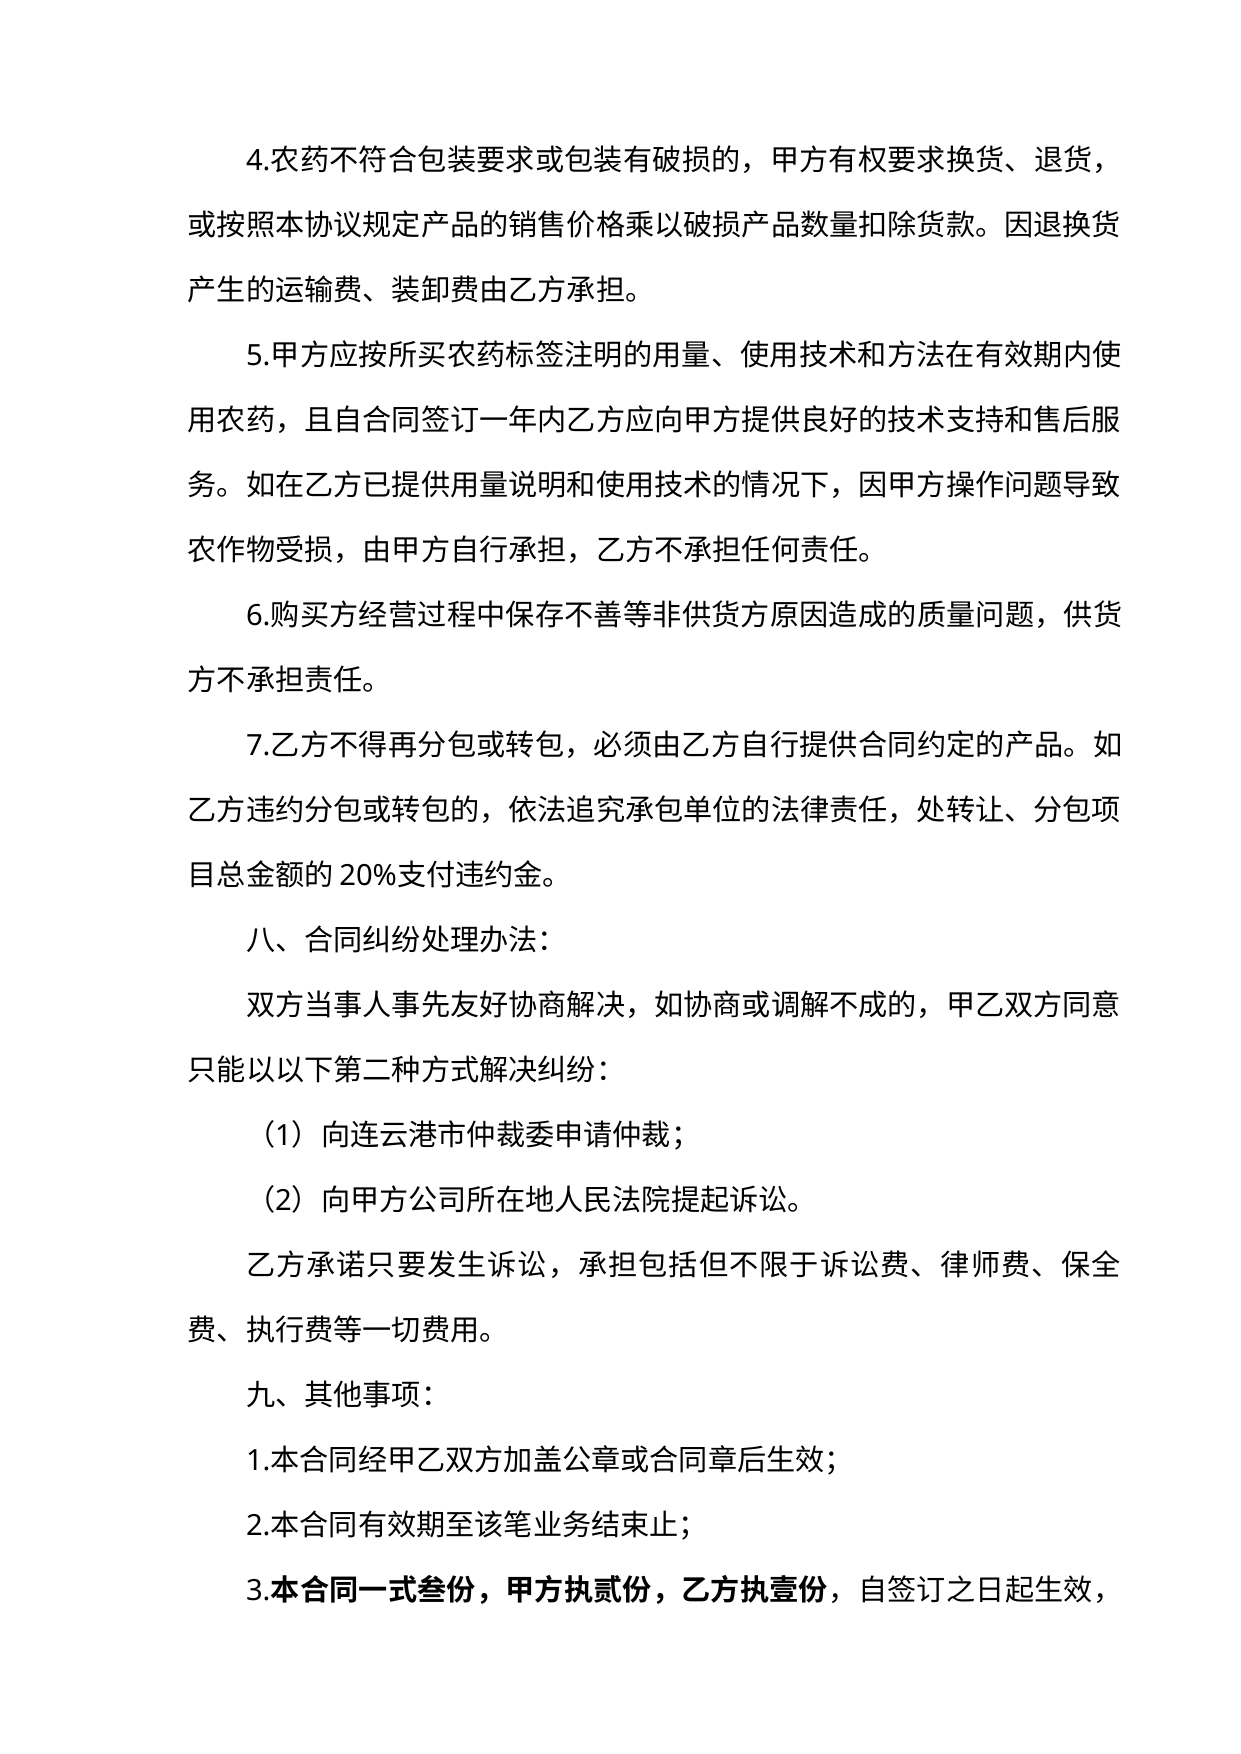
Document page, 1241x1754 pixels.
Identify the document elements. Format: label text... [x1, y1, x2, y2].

text 九、其他事项： [187, 1360, 1122, 1425]
text 八、合同纠纷处理办法： [187, 905, 1122, 970]
text 5.甲方应按所买农药标签注明的用量、使用技术和方法在有效期内使用农药，且自合同签订一年内乙方应向甲方提供良好的技术支持和售后服务。如在乙方已提供用量说明和使用技术的情况下，因甲方操作问题导致农作物受损，由甲方自行承担，乙方不承担任何责任。 [187, 320, 1122, 580]
text （2）向甲方公司所在地人民法院提起诉讼。 [187, 1165, 1122, 1230]
text 2.本合同有效期至该笔业务结束止； [187, 1490, 1122, 1555]
text 6.购买方经营过程中保存不善等非供货方原因造成的质量问题，供货方不承担责任。 [187, 580, 1122, 710]
text （1）向连云港市仲裁委申请仲裁； [187, 1100, 1122, 1165]
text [187, 1555, 1122, 1620]
text 1.本合同经甲乙双方加盖公章或合同章后生效； [187, 1425, 1122, 1490]
text 双方当事人事先友好协商解决，如协商或调解不成的，甲乙双方同意只能以以下第二种方式解决纠纷： [187, 970, 1122, 1100]
text 乙方承诺只要发生诉讼，承担包括但不限于诉讼费、律师费、保全费、执行费等一切费用。 [187, 1230, 1122, 1360]
text 4.农药不符合包装要求或包装有破损的，甲方有权要求换货、退货，或按照本协议规定产品的销售价格乘以破损产品数量扣除货款。因退换货产生的运输费、装卸费由乙方承担。 [187, 125, 1122, 320]
text 7.乙方不得再分包或转包，必须由乙方自行提供合同约定的产品。如乙方违约分包或转包的，依法追究承包单位的法律责任，处转让、分包项目总金额的20%支付违约金。 [187, 710, 1122, 905]
